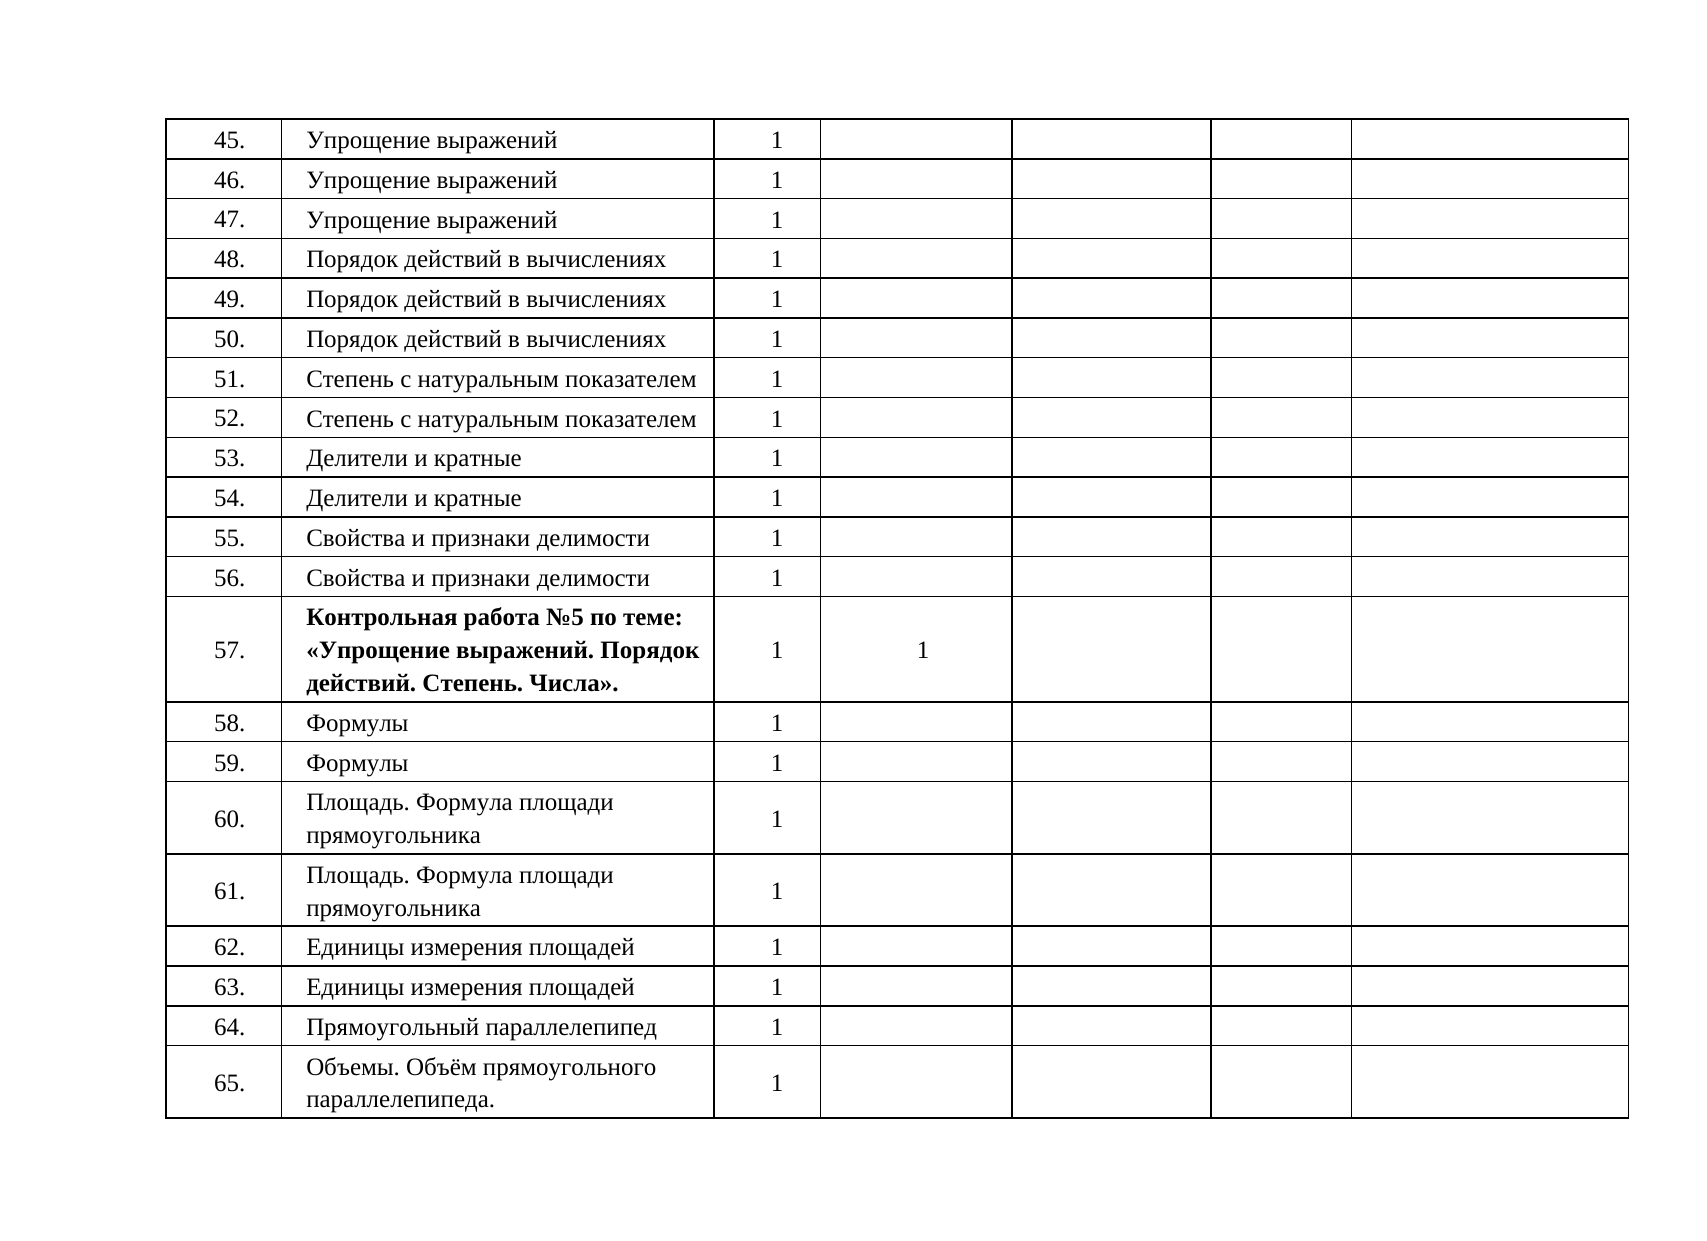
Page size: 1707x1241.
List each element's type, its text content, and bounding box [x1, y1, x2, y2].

table_cell [167, 518, 281, 556]
table_cell [1013, 319, 1210, 357]
table_cell 1 [821, 597, 1011, 701]
table_cell Делители и кратные [282, 438, 713, 476]
table_cell 1 [715, 199, 820, 237]
table_cell [1013, 742, 1210, 781]
table_cell Упрощение выражений [282, 120, 713, 158]
table_cell [1212, 478, 1351, 516]
table_cell Контрольная работа №5 по теме: «Упрощение выражений. Порядок действий. Степень. Числа». [282, 597, 713, 701]
table_cell [167, 478, 281, 516]
table_cell [1013, 438, 1210, 476]
table_cell [1352, 1046, 1628, 1117]
table_cell [821, 855, 1011, 925]
table_cell [1013, 557, 1210, 596]
table_cell [1013, 398, 1210, 436]
table_cell [1212, 518, 1351, 556]
table_cell Порядок действий в вычислениях [282, 279, 713, 317]
table_cell [1013, 478, 1210, 516]
table_cell [167, 782, 281, 853]
table_cell [167, 199, 281, 237]
table_cell [167, 398, 281, 436]
table_cell Формулы [282, 742, 713, 781]
table_cell [821, 199, 1011, 237]
table_cell [1352, 557, 1628, 596]
table_cell [1212, 927, 1351, 965]
table_cell [1352, 319, 1628, 357]
table_cell [821, 927, 1011, 965]
table_cell [167, 557, 281, 596]
table_cell 1 [715, 319, 820, 357]
table_cell [1013, 927, 1210, 965]
table_cell Единицы измерения площадей [282, 967, 713, 1005]
table_cell [821, 239, 1011, 277]
table_cell [821, 742, 1011, 781]
table_cell Степень с натуральным показателем [282, 398, 713, 436]
table_cell [1212, 967, 1351, 1005]
table_cell 1 [715, 742, 820, 781]
table_cell [1352, 438, 1628, 476]
table_cell [167, 279, 281, 317]
table_cell [1013, 279, 1210, 317]
table_cell [821, 1046, 1011, 1117]
table_cell [821, 358, 1011, 397]
table_cell [1212, 742, 1351, 781]
table_cell [821, 438, 1011, 476]
table_cell [1013, 160, 1210, 198]
table_cell 1 [715, 279, 820, 317]
table_cell Единицы измерения площадей [282, 927, 713, 965]
table_cell [1212, 1007, 1351, 1045]
table_cell [1212, 597, 1351, 701]
table_cell [1352, 855, 1628, 925]
table_cell [821, 279, 1011, 317]
table_cell [821, 160, 1011, 198]
table_cell [1013, 120, 1210, 158]
table_cell Порядок действий в вычислениях [282, 319, 713, 357]
table_cell [167, 239, 281, 277]
table_cell [821, 782, 1011, 853]
table_cell [1013, 967, 1210, 1005]
table_cell 1 [715, 518, 820, 556]
table_cell [1352, 742, 1628, 781]
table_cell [282, 1046, 713, 1117]
table_cell 1 [715, 358, 820, 397]
table_cell 1 [715, 478, 820, 516]
table_cell [1212, 199, 1351, 237]
table_cell 1 [715, 597, 820, 701]
table_cell [167, 160, 281, 198]
table_cell [1212, 279, 1351, 317]
table_cell [1352, 703, 1628, 741]
table_cell Площадь. Формула площади прямоугольника [282, 855, 713, 925]
table_cell [167, 927, 281, 965]
table_cell [1352, 927, 1628, 965]
table_cell 1 [715, 438, 820, 476]
table_cell [167, 855, 281, 925]
table_cell 1 [715, 160, 820, 198]
table_cell 1 [715, 927, 820, 965]
table_cell [167, 319, 281, 357]
table_cell [1212, 120, 1351, 158]
table_cell [167, 358, 281, 397]
table_cell [821, 398, 1011, 436]
table_cell [1352, 782, 1628, 853]
table_cell [1352, 478, 1628, 516]
table_cell [167, 703, 281, 741]
table_cell [1212, 160, 1351, 198]
table_cell Прямоугольный параллелепипед [282, 1007, 713, 1045]
table_cell [821, 518, 1011, 556]
table_cell [1352, 160, 1628, 198]
table_cell [821, 557, 1011, 596]
table_cell [1013, 358, 1210, 397]
table_cell [1352, 199, 1628, 237]
table_cell [1352, 597, 1628, 701]
table_cell [167, 438, 281, 476]
table_cell [1013, 855, 1210, 925]
table_cell 1 [715, 967, 820, 1005]
table_cell [1013, 199, 1210, 237]
table_cell 1 [715, 1007, 820, 1045]
table_cell Порядок действий в вычислениях [282, 239, 713, 277]
table_cell [1212, 239, 1351, 277]
table_cell [1352, 358, 1628, 397]
table_cell [1352, 518, 1628, 556]
table_cell Степень с натуральным показателем [282, 358, 713, 397]
table_cell 1 [715, 855, 820, 925]
table_cell Делители и кратные [282, 478, 713, 516]
table_cell [1212, 398, 1351, 436]
table_cell [1212, 782, 1351, 853]
table_cell [167, 967, 281, 1005]
table_cell [1352, 967, 1628, 1005]
table_cell [1352, 279, 1628, 317]
table_cell [1013, 597, 1210, 701]
table_cell [1013, 703, 1210, 741]
table_cell [1212, 703, 1351, 741]
table_cell [167, 1007, 281, 1045]
table_cell Упрощение выражений [282, 199, 713, 237]
table_cell 1 [715, 398, 820, 436]
table_cell [167, 597, 281, 701]
table_cell 1 [715, 239, 820, 277]
table_cell [1352, 120, 1628, 158]
table_cell Площадь. Формула площади прямоугольника [282, 782, 713, 853]
table_cell 1 [715, 1046, 820, 1117]
table_cell [821, 703, 1011, 741]
table_cell Формулы [282, 703, 713, 741]
table_cell [1013, 518, 1210, 556]
table_cell Свойства и признаки делимости [282, 518, 713, 556]
table_cell [1013, 782, 1210, 853]
table_cell [1352, 398, 1628, 436]
table_cell [821, 478, 1011, 516]
table_cell [1013, 239, 1210, 277]
table_cell 1 [715, 703, 820, 741]
table_cell [821, 120, 1011, 158]
table_cell 1 [715, 120, 820, 158]
table_cell [1352, 239, 1628, 277]
table_cell [821, 1007, 1011, 1045]
table_cell Свойства и признаки делимости [282, 557, 713, 596]
table_cell [1212, 855, 1351, 925]
table_cell [1212, 557, 1351, 596]
table_cell [1013, 1007, 1210, 1045]
table_cell [1212, 358, 1351, 397]
table_cell [821, 967, 1011, 1005]
table_cell [1352, 1007, 1628, 1045]
table_cell Упрощение выражений [282, 160, 713, 198]
table_cell [167, 1046, 281, 1117]
table_cell [821, 319, 1011, 357]
table_cell [167, 742, 281, 781]
table_cell 1 [715, 557, 820, 596]
table_cell [1212, 319, 1351, 357]
table_cell [1212, 438, 1351, 476]
table_cell [1212, 1046, 1351, 1117]
table_cell 1 [715, 782, 820, 853]
table_cell [167, 120, 281, 158]
table_cell [1013, 1046, 1210, 1117]
